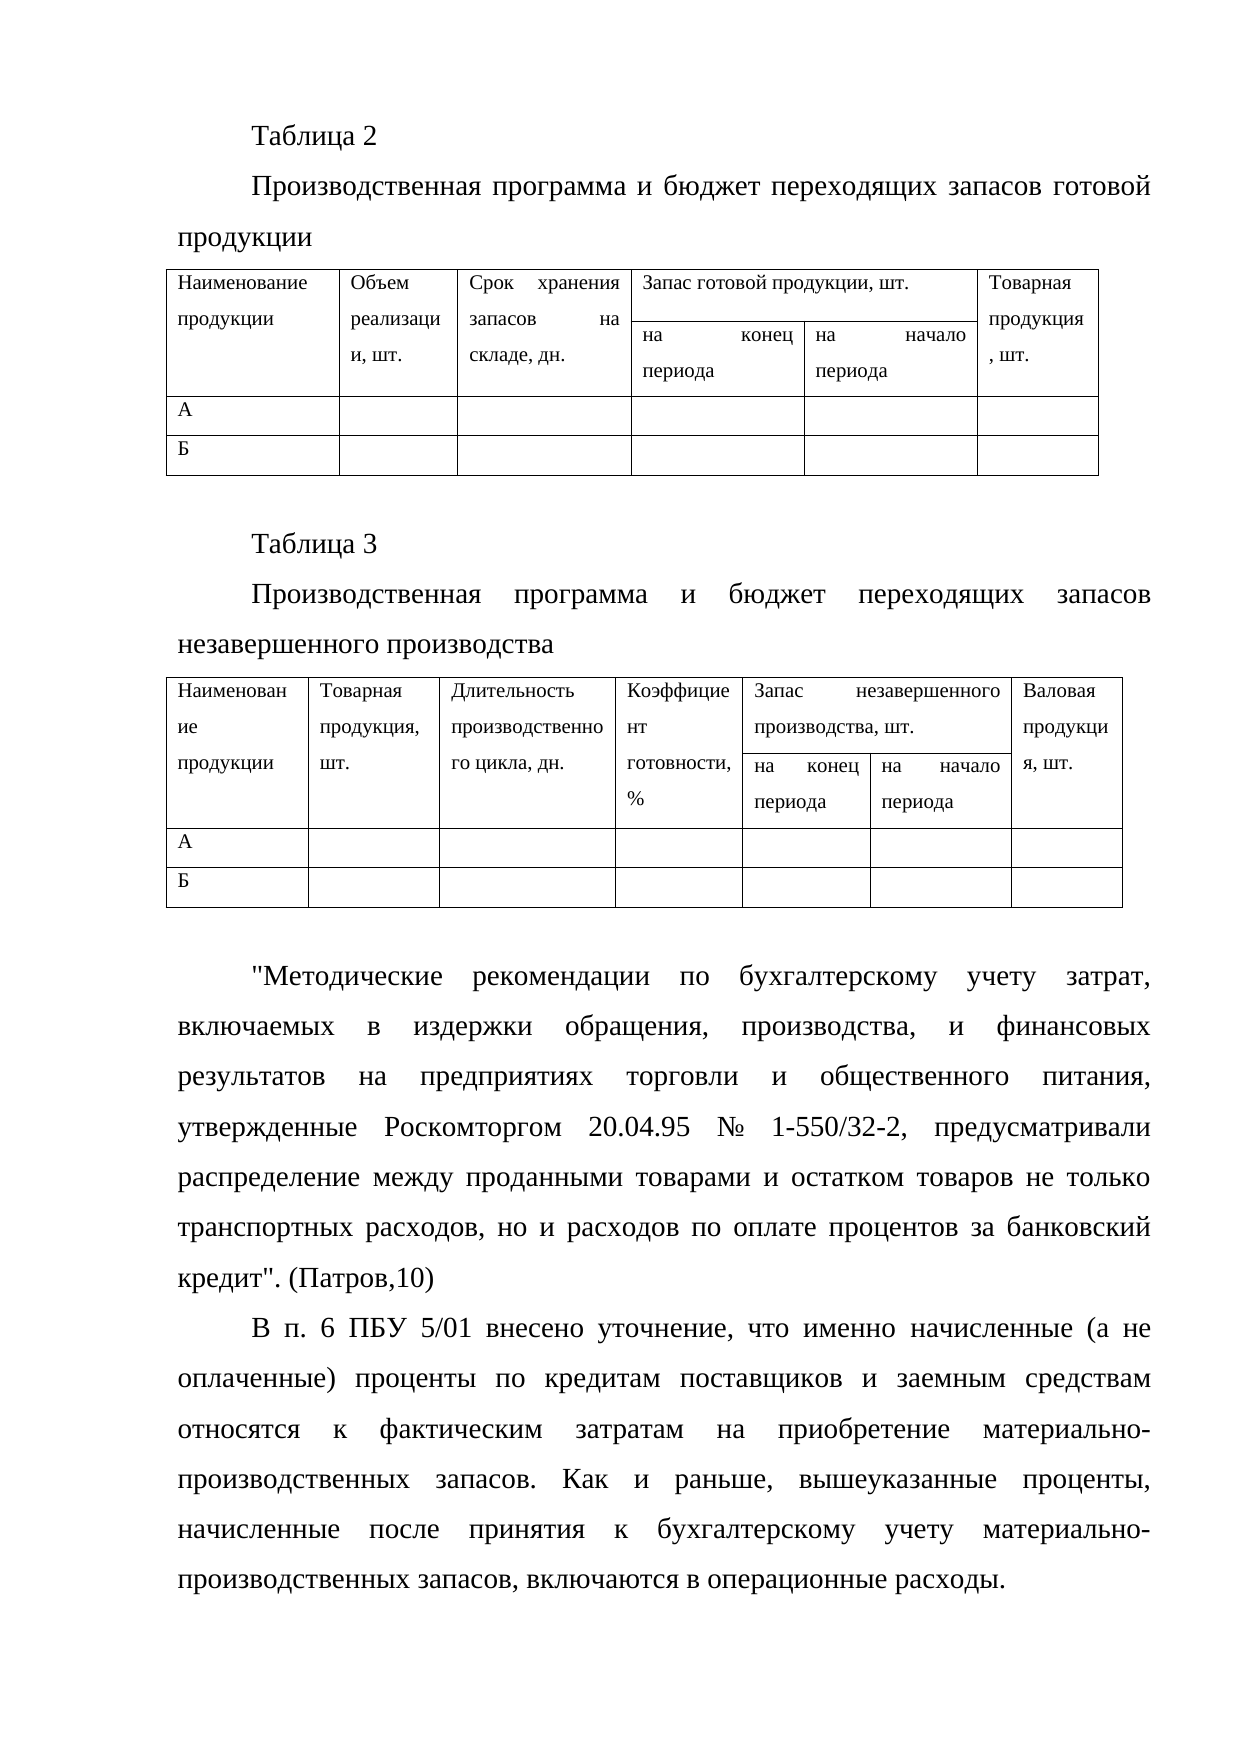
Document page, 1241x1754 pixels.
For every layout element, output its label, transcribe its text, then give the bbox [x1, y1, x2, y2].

table_cell [440, 868, 615, 907]
table_cell [978, 436, 1098, 475]
table_cell [871, 829, 1011, 867]
table_header Срок хранения запасов на складе, дн. [458, 270, 631, 396]
table_cell на начало периода [871, 754, 1011, 828]
table_cell Б [167, 868, 308, 907]
table_header Товарная продукция, шт. [309, 678, 439, 828]
table_header Запас незавершенного производства, шт. [743, 678, 1011, 752]
table_header Товарная продукция, шт. [978, 270, 1098, 396]
text "Методические рекомендации по бухгалтерскому учету затрат, включаемых в издержки обращения, производства, и финансовых результатов на предприятиях торговли и общественного питания, утвержденные Роскомторгом 20.04.95 № 1-550/32-2, предусматривали распределение между проданными товарами и остатком товаров не только транспортных расходов, но и расходов по оплате процентов за банковский кредит". (Патров,10) [177, 958, 1152, 1293]
table_cell А [167, 397, 339, 435]
table_cell [871, 868, 1011, 907]
table_cell [340, 397, 457, 435]
table_cell [743, 829, 870, 867]
table_header Длительность производственного цикла, дн. [440, 678, 615, 828]
text Производственная программа и бюджет переходящих запасов незавершенного производства [177, 576, 1152, 660]
text В п. 6 ПБУ 5/01 внесено уточнение, что именно начисленные (а не оплаченные) проценты по кредитам поставщиков и заемным средствам относятся к фактическим затратам на приобретение материально-производственных запасов. Как и раньше, вышеуказанные проценты, начисленные после принятия к бухгалтерскому учету материально-производственных запасов, включаются в операционные расходы. [177, 1310, 1152, 1595]
table_header Объем реализации, шт. [340, 270, 457, 396]
table_header Наименование продукции [167, 678, 308, 828]
table_cell [458, 397, 631, 435]
text Таблица 2 [177, 118, 1152, 152]
table_cell [632, 436, 804, 475]
table_cell [632, 397, 804, 435]
table_cell А [167, 829, 308, 867]
table_cell [805, 397, 977, 435]
table_cell [440, 829, 615, 867]
table_cell Б [167, 436, 339, 475]
text Производственная программа и бюджет переходящих запасов готовой продукции [177, 168, 1152, 252]
table_cell [1012, 868, 1122, 907]
table_cell [978, 397, 1098, 435]
table_cell [309, 829, 439, 867]
table_cell [458, 436, 631, 475]
table_cell [340, 436, 457, 475]
table_cell [309, 868, 439, 907]
table_cell [616, 868, 742, 907]
table_header Наименование продукции [167, 270, 339, 396]
table_header Запас готовой продукции, шт. [632, 270, 977, 321]
table_cell [616, 829, 742, 867]
table_header Коэффициент готовности, % [616, 678, 742, 828]
table_cell [743, 868, 870, 907]
table_cell [1012, 829, 1122, 867]
table_cell на конец периода [632, 322, 804, 396]
table_cell на конец периода [743, 754, 870, 828]
table_header Валовая продукция, шт. [1012, 678, 1122, 828]
text Таблица 3 [177, 526, 1152, 559]
table_cell на начало периода [805, 322, 977, 396]
table_cell [805, 436, 977, 475]
